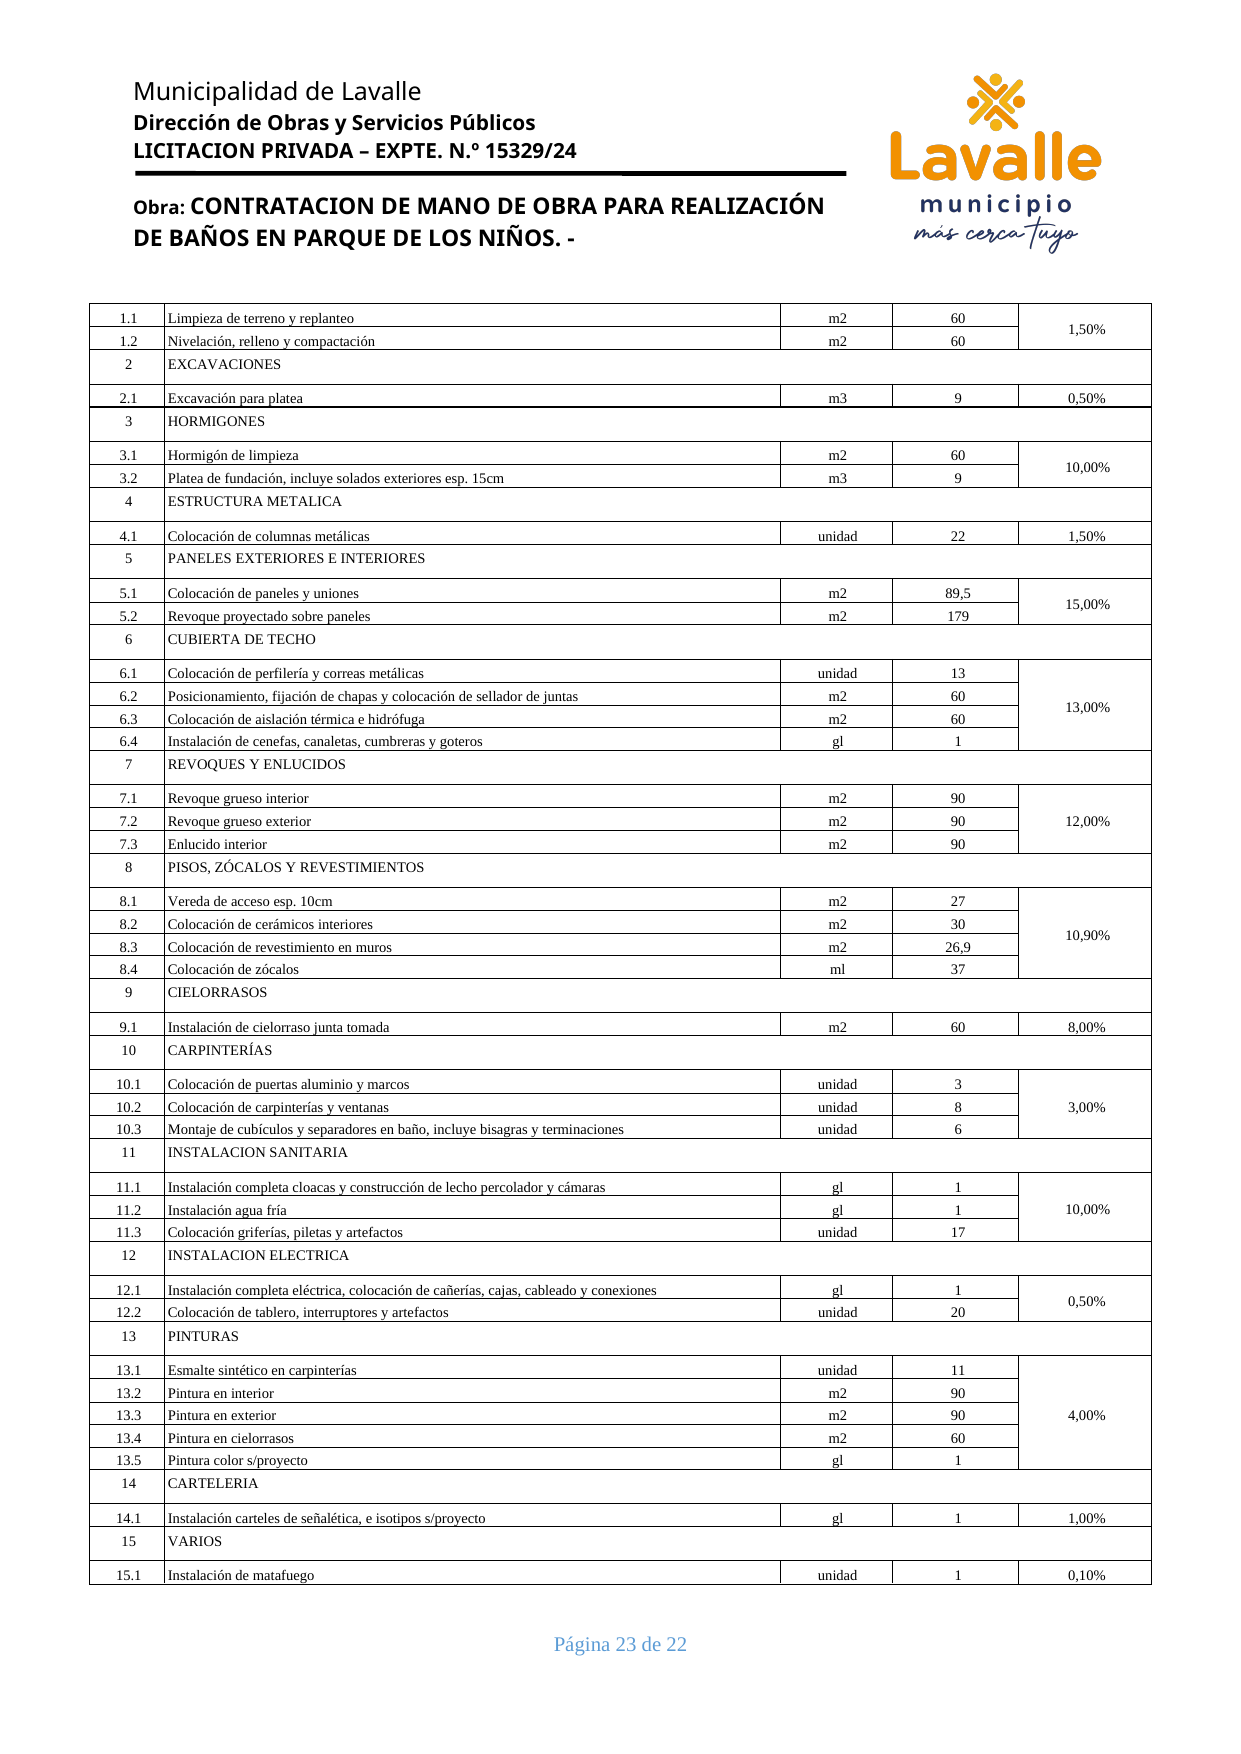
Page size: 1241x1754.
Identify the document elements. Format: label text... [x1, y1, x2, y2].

table_cell 7.1 [90, 785, 164, 807]
table_cell m2 [781, 327, 892, 349]
table_cell [780, 979, 892, 1012]
table_cell m2 [781, 579, 892, 601]
table_cell 5.1 [90, 579, 164, 601]
table_cell [1019, 1470, 1151, 1503]
table_cell 60 [893, 327, 1018, 349]
table_cell m2 [781, 304, 892, 326]
table_cell 13.5 [90, 1448, 164, 1469]
table_cell m2 [781, 442, 892, 464]
table_cell REVOQUES Y ENLUCIDOS [165, 751, 780, 784]
table_cell 6 [893, 1116, 1018, 1138]
table_cell 3.1 [90, 442, 164, 464]
table_cell [780, 1470, 892, 1503]
table_cell 7 [90, 751, 164, 784]
table_cell 1.2 [90, 327, 164, 349]
table_cell [780, 854, 892, 887]
table_cell Colocación de revestimiento en muros [165, 934, 780, 955]
table_cell 89,5 [893, 579, 1018, 601]
table_cell 90 [893, 1379, 1018, 1401]
table_cell 8.2 [90, 911, 164, 933]
table_cell 13.3 [90, 1403, 164, 1424]
table_cell gl [781, 1448, 892, 1469]
table_cell unidad [781, 1116, 892, 1138]
table_cell 3 [893, 1070, 1018, 1092]
table_cell m2 [781, 934, 892, 955]
table_cell 1 [893, 1448, 1018, 1469]
table_cell 60 [893, 1013, 1018, 1035]
table_cell 11.2 [90, 1196, 164, 1218]
table_cell 8.3 [90, 934, 164, 955]
table_cell m2 [781, 683, 892, 705]
table_cell 0,50% [1019, 1276, 1151, 1321]
table_cell 12.1 [90, 1276, 164, 1298]
table_cell 1 [893, 1504, 1018, 1526]
table_cell [1019, 1322, 1151, 1355]
table_cell 10,90% [1019, 888, 1151, 978]
table_cell 5 [90, 545, 164, 578]
table_cell Colocación de perfilería y correas metálicas [165, 660, 780, 682]
table_cell 10.3 [90, 1116, 164, 1138]
table_cell CUBIERTA DE TECHO [165, 625, 780, 659]
table_cell gl [781, 1173, 892, 1195]
table_cell [893, 1527, 1019, 1560]
table_cell [1019, 625, 1151, 659]
table_cell Colocación de puertas aluminio y marcos [165, 1070, 780, 1092]
table_cell Instalación de matafuego [165, 1561, 780, 1583]
table_cell m3 [781, 385, 892, 406]
table_cell 37 [893, 956, 1018, 978]
table_cell 17 [893, 1219, 1018, 1241]
table_cell gl [781, 1276, 892, 1298]
table_cell 6.1 [90, 660, 164, 682]
table_cell 9.1 [90, 1013, 164, 1035]
table_cell 8 [893, 1094, 1018, 1115]
table_cell Pintura en interior [165, 1379, 780, 1401]
table_cell 60 [893, 1425, 1018, 1446]
table_cell [893, 1322, 1019, 1355]
table_cell Limpieza de terreno y replanteo [165, 304, 780, 326]
table_cell 5.2 [90, 603, 164, 624]
table_cell Colocación de cerámicos interiores [165, 911, 780, 933]
table_cell INSTALACION SANITARIA [165, 1139, 780, 1172]
table_cell [893, 625, 1019, 659]
table_cell 60 [893, 683, 1018, 705]
table_cell Colocación de tablero, interruptores y artefactos [165, 1299, 780, 1321]
table_cell Instalación carteles de señalética, e isotipos s/proyecto [165, 1504, 780, 1526]
table_cell 8.1 [90, 888, 164, 910]
table_cell 7.2 [90, 808, 164, 830]
table_cell [1019, 979, 1151, 1012]
table_cell m2 [781, 1403, 892, 1424]
table_cell CARPINTERÍAS [165, 1036, 780, 1069]
table_cell Montaje de cubículos y separadores en baño, incluye bisagras y terminaciones [165, 1116, 780, 1138]
table_cell 90 [893, 1403, 1018, 1424]
table_cell 10.2 [90, 1094, 164, 1115]
table_cell Colocación de aislación térmica e hidrófuga [165, 706, 780, 727]
table_cell 1,50% [1019, 304, 1151, 349]
table_cell 6.2 [90, 683, 164, 705]
table_cell gl [781, 1504, 892, 1526]
table_cell 60 [893, 706, 1018, 727]
table_cell Esmalte sintético en carpinterías [165, 1356, 780, 1378]
table_cell [893, 1242, 1019, 1275]
table_cell Instalación de cenefas, canaletas, cumbreras y goteros [165, 728, 780, 750]
table_cell Hormigón de limpieza [165, 442, 780, 464]
table_cell 6.3 [90, 706, 164, 727]
table_cell unidad [781, 1219, 892, 1241]
table_cell 8,00% [1019, 1013, 1151, 1035]
table_cell ESTRUCTURA METALICA [165, 488, 780, 521]
table_cell 13,00% [1019, 660, 1151, 750]
table_cell Revoque grueso interior [165, 785, 780, 807]
table_cell m3 [781, 465, 892, 487]
table_cell 1,50% [1019, 522, 1151, 544]
table_cell 90 [893, 831, 1018, 852]
table_cell Enlucido interior [165, 831, 780, 852]
table_cell PISOS, ZÓCALOS Y REVESTIMIENTOS [165, 854, 780, 887]
table_cell 6.4 [90, 728, 164, 750]
table_cell unidad [781, 1094, 892, 1115]
table_cell gl [781, 728, 892, 750]
table_cell 3 [90, 408, 164, 441]
table_cell 0,50% [1019, 385, 1151, 406]
table_cell m2 [781, 888, 892, 910]
table_cell [780, 350, 892, 383]
table_cell m2 [781, 831, 892, 852]
table_cell [1019, 488, 1151, 521]
table_cell 1 [893, 1196, 1018, 1218]
table_cell 0,10% [1019, 1561, 1151, 1583]
table_cell Colocación de paneles y uniones [165, 579, 780, 601]
table_cell [1019, 1036, 1151, 1069]
table_cell m2 [781, 808, 892, 830]
table_cell 11 [90, 1139, 164, 1172]
table_cell Pintura color s/proyecto [165, 1448, 780, 1469]
table_cell PINTURAS [165, 1322, 780, 1355]
table_cell [1019, 545, 1151, 578]
table_cell [1019, 1242, 1151, 1275]
table_cell 8.4 [90, 956, 164, 978]
table_cell m2 [781, 785, 892, 807]
table_cell 10,00% [1019, 1173, 1151, 1241]
table_cell unidad [781, 1070, 892, 1092]
table_cell unidad [781, 660, 892, 682]
table_cell 60 [893, 442, 1018, 464]
table_cell Colocación de columnas metálicas [165, 522, 780, 544]
table_cell [1019, 1139, 1151, 1172]
table_cell [1019, 751, 1151, 784]
table_cell [780, 1139, 892, 1172]
table_cell 12.2 [90, 1299, 164, 1321]
table_cell 12 [90, 1242, 164, 1275]
table_cell 11.3 [90, 1219, 164, 1241]
table_cell Posicionamiento, fijación de chapas y colocación de sellador de juntas [165, 683, 780, 705]
table_cell 60 [893, 304, 1018, 326]
table_cell 2.1 [90, 385, 164, 406]
table_cell 15.1 [90, 1561, 164, 1583]
table_cell 14.1 [90, 1504, 164, 1526]
table_cell Colocación griferías, piletas y artefactos [165, 1219, 780, 1241]
table_cell HORMIGONES [165, 408, 780, 441]
table_cell [1019, 408, 1151, 441]
table_cell [780, 1036, 892, 1069]
table_cell 30 [893, 911, 1018, 933]
table_cell [893, 350, 1019, 383]
table_cell Platea de fundación, incluye solados exteriores esp. 15cm [165, 465, 780, 487]
table_cell 10 [90, 1036, 164, 1069]
table_cell 14 [90, 1470, 164, 1503]
table_cell [780, 408, 892, 441]
table_cell 4.1 [90, 522, 164, 544]
table_cell [893, 545, 1019, 578]
table_cell 26,9 [893, 934, 1018, 955]
table_cell Pintura en cielorrasos [165, 1425, 780, 1446]
table_cell 13.4 [90, 1425, 164, 1446]
table_cell 11 [893, 1356, 1018, 1378]
table_cell 1,00% [1019, 1504, 1151, 1526]
table_cell 12,00% [1019, 785, 1151, 852]
table_cell Instalación agua fría [165, 1196, 780, 1218]
table_cell [780, 1527, 892, 1560]
table_cell 1.1 [90, 304, 164, 326]
table_cell VARIOS [165, 1527, 780, 1560]
table_cell 3.2 [90, 465, 164, 487]
table_cell CARTELERIA [165, 1470, 780, 1503]
table_cell 11.1 [90, 1173, 164, 1195]
table_cell m2 [781, 603, 892, 624]
table_cell [1019, 1527, 1151, 1560]
table_cell 8 [90, 854, 164, 887]
table_cell 90 [893, 808, 1018, 830]
table_cell [780, 1242, 892, 1275]
table_cell 22 [893, 522, 1018, 544]
table_cell Excavación para platea [165, 385, 780, 406]
table_cell [893, 979, 1019, 1012]
table_cell 1 [893, 728, 1018, 750]
table_cell 9 [893, 465, 1018, 487]
table_cell 15,00% [1019, 579, 1151, 624]
table_cell [893, 488, 1019, 521]
table_cell [780, 1322, 892, 1355]
table_cell Instalación completa cloacas y construcción de lecho percolador y cámaras [165, 1173, 780, 1195]
table_cell Revoque proyectado sobre paneles [165, 603, 780, 624]
table_cell Instalación completa eléctrica, colocación de cañerías, cajas, cableado y conexiones [165, 1276, 780, 1298]
table_cell 15 [90, 1527, 164, 1560]
table_cell [893, 408, 1019, 441]
table_cell 4,00% [1019, 1356, 1151, 1469]
table_cell unidad [781, 1561, 892, 1583]
table_cell [893, 854, 1019, 887]
table_cell [780, 625, 892, 659]
table_cell m2 [781, 1379, 892, 1401]
table_cell 13 [893, 660, 1018, 682]
table_cell 1 [893, 1276, 1018, 1298]
table_cell 7.3 [90, 831, 164, 852]
table_cell m2 [781, 911, 892, 933]
table_cell Nivelación, relleno y compactación [165, 327, 780, 349]
table_cell m2 [781, 1425, 892, 1446]
table_cell [893, 1036, 1019, 1069]
table_cell unidad [781, 1356, 892, 1378]
table_cell [780, 488, 892, 521]
table_cell INSTALACION ELECTRICA [165, 1242, 780, 1275]
table_cell 10.1 [90, 1070, 164, 1092]
table_cell Instalación de cielorraso junta tomada [165, 1013, 780, 1035]
table_cell unidad [781, 522, 892, 544]
table_cell 13.1 [90, 1356, 164, 1378]
table_cell unidad [781, 1299, 892, 1321]
table_cell PANELES EXTERIORES E INTERIORES [165, 545, 780, 578]
table_cell EXCAVACIONES [165, 350, 780, 383]
table_cell 4 [90, 488, 164, 521]
table_cell 2 [90, 350, 164, 383]
table_cell ml [781, 956, 892, 978]
table_cell CIELORRASOS [165, 979, 780, 1012]
table_cell [1019, 854, 1151, 887]
table_cell [893, 751, 1019, 784]
table_cell [780, 545, 892, 578]
table_cell [893, 1139, 1019, 1172]
table_cell Pintura en exterior [165, 1403, 780, 1424]
table_cell 13.2 [90, 1379, 164, 1401]
table_cell 13 [90, 1322, 164, 1355]
table_cell 90 [893, 785, 1018, 807]
table_cell 10,00% [1019, 442, 1151, 487]
table_cell [1019, 350, 1151, 383]
table_cell 3,00% [1019, 1070, 1151, 1138]
table_cell m2 [781, 706, 892, 727]
table_cell gl [781, 1196, 892, 1218]
table_cell Colocación de carpinterías y ventanas [165, 1094, 780, 1115]
table_cell m2 [781, 1013, 892, 1035]
table_cell 6 [90, 625, 164, 659]
picture [884, 47, 1108, 271]
table_cell [780, 751, 892, 784]
table_cell Revoque grueso exterior [165, 808, 780, 830]
table_cell 1 [893, 1561, 1018, 1583]
table_cell 1 [893, 1173, 1018, 1195]
table_cell Colocación de zócalos [165, 956, 780, 978]
table_cell 27 [893, 888, 1018, 910]
table_cell 20 [893, 1299, 1018, 1321]
table_cell [893, 1470, 1019, 1503]
table_cell Vereda de acceso esp. 10cm [165, 888, 780, 910]
table_cell 179 [893, 603, 1018, 624]
table_cell 9 [893, 385, 1018, 406]
table_cell 9 [90, 979, 164, 1012]
